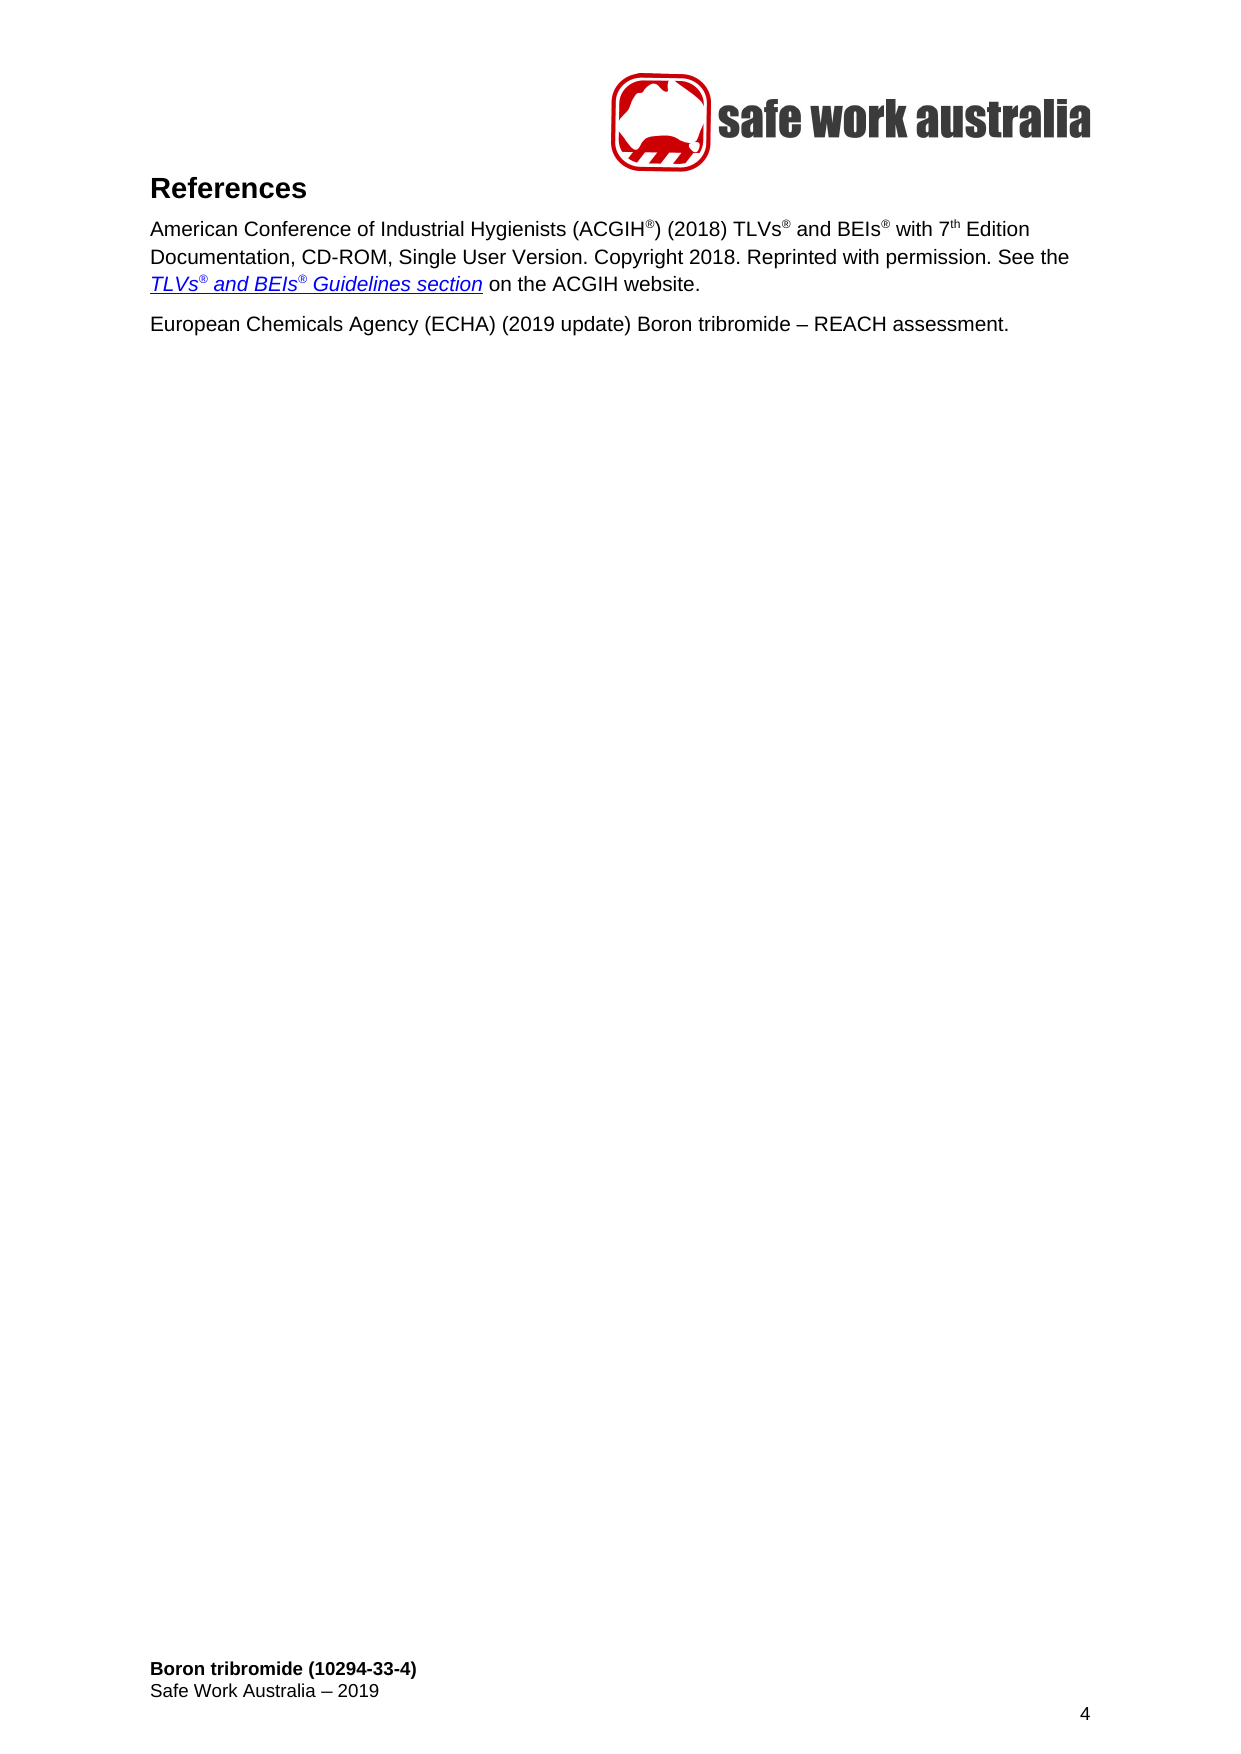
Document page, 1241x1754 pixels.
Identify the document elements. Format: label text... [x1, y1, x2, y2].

picture [608, 73, 1091, 172]
subtitle References [150, 171, 1090, 205]
text European Chemicals Agency (ECHA) (2019 update) Boron tribromide – REACH assessment. [150, 312, 1090, 336]
text American Conference of Industrial Hygienists (ACGIH®) (2018) TLVs® and BEIs® with 7th Edition Documentation, CD-ROM, Single User Version. Copyright 2018. Reprinted with permission. See the TLVs® and BEIs® Guidelines section on the ACGIH website. [150, 217, 1090, 296]
